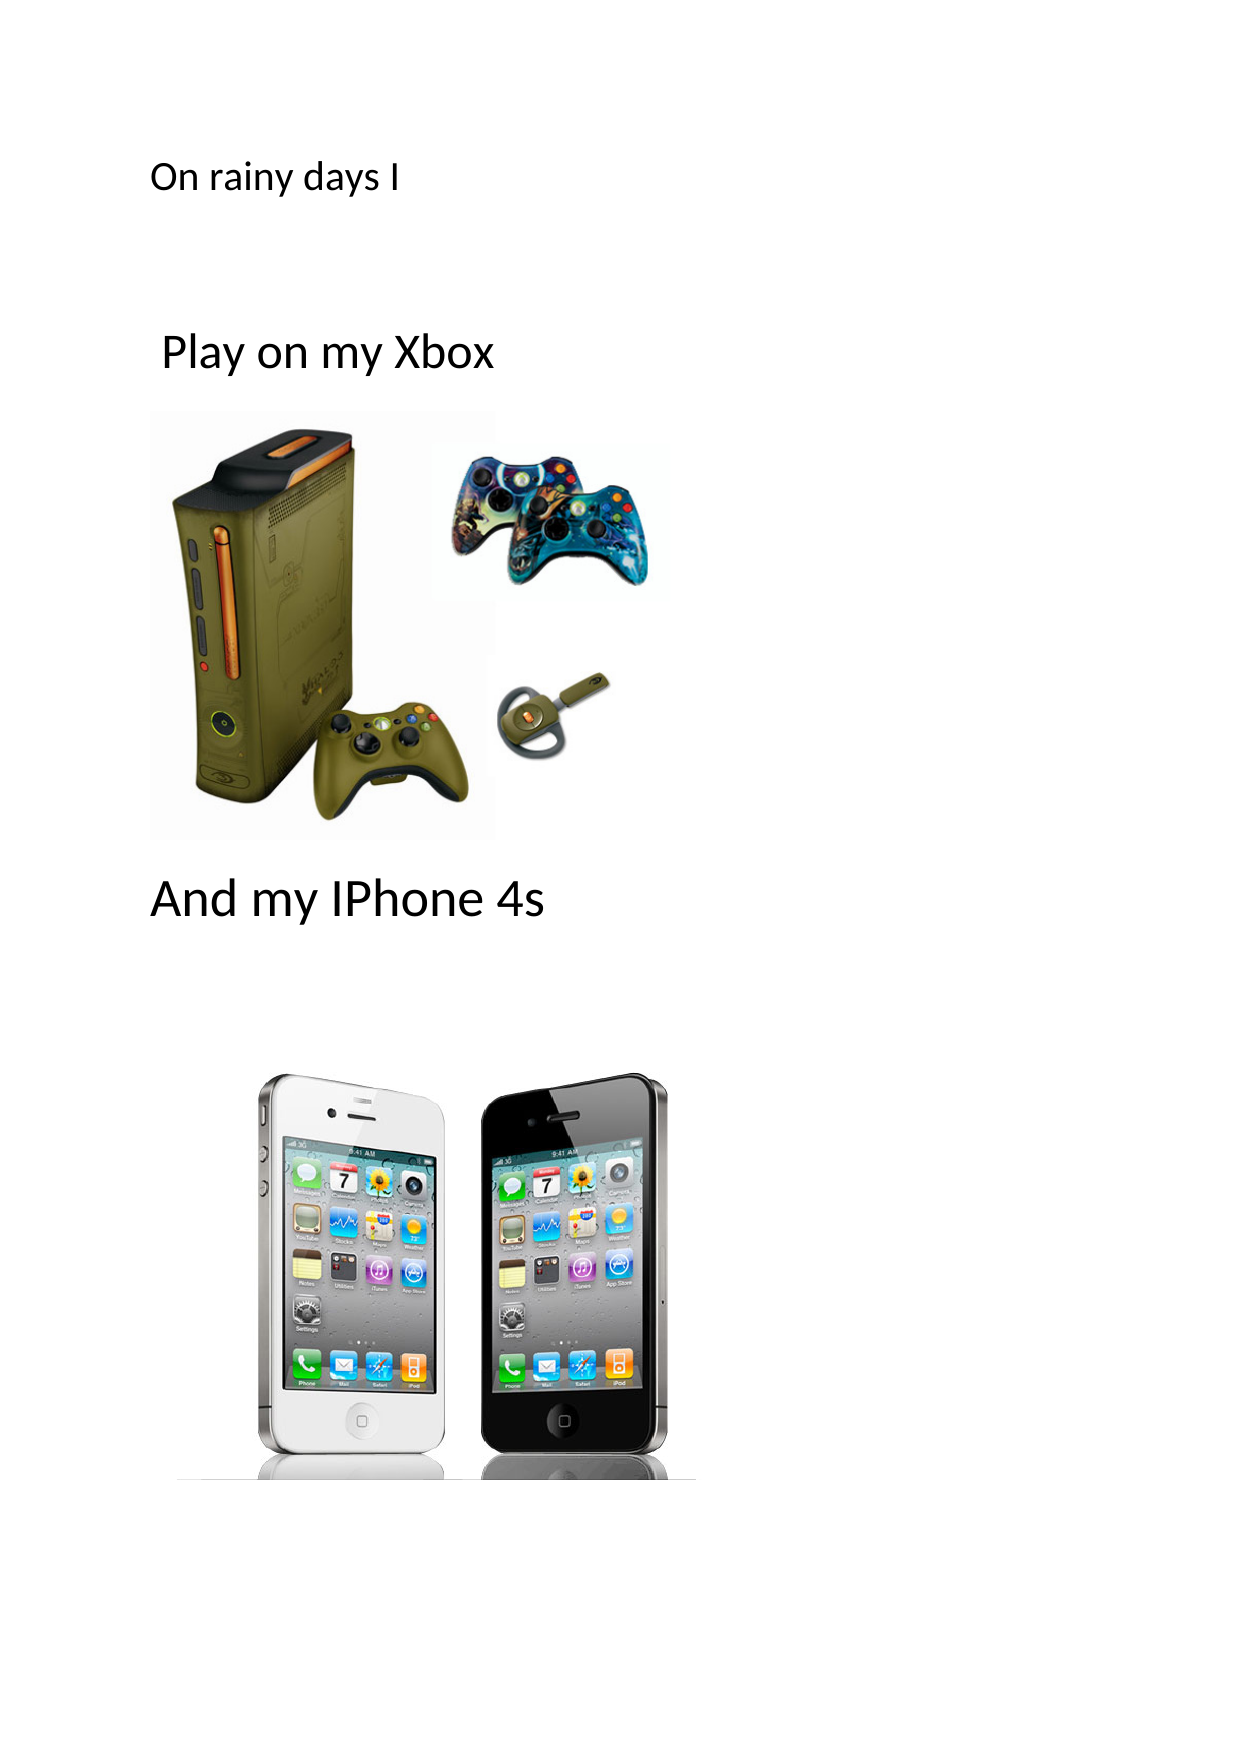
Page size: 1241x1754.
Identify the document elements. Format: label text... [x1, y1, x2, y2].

text And my IPhone 4s [150, 864, 1090, 930]
text On rainy days I [150, 150, 1090, 201]
picture [150, 1058, 788, 1480]
text Play on my Xbox [150, 320, 1090, 381]
picture [150, 411, 671, 840]
